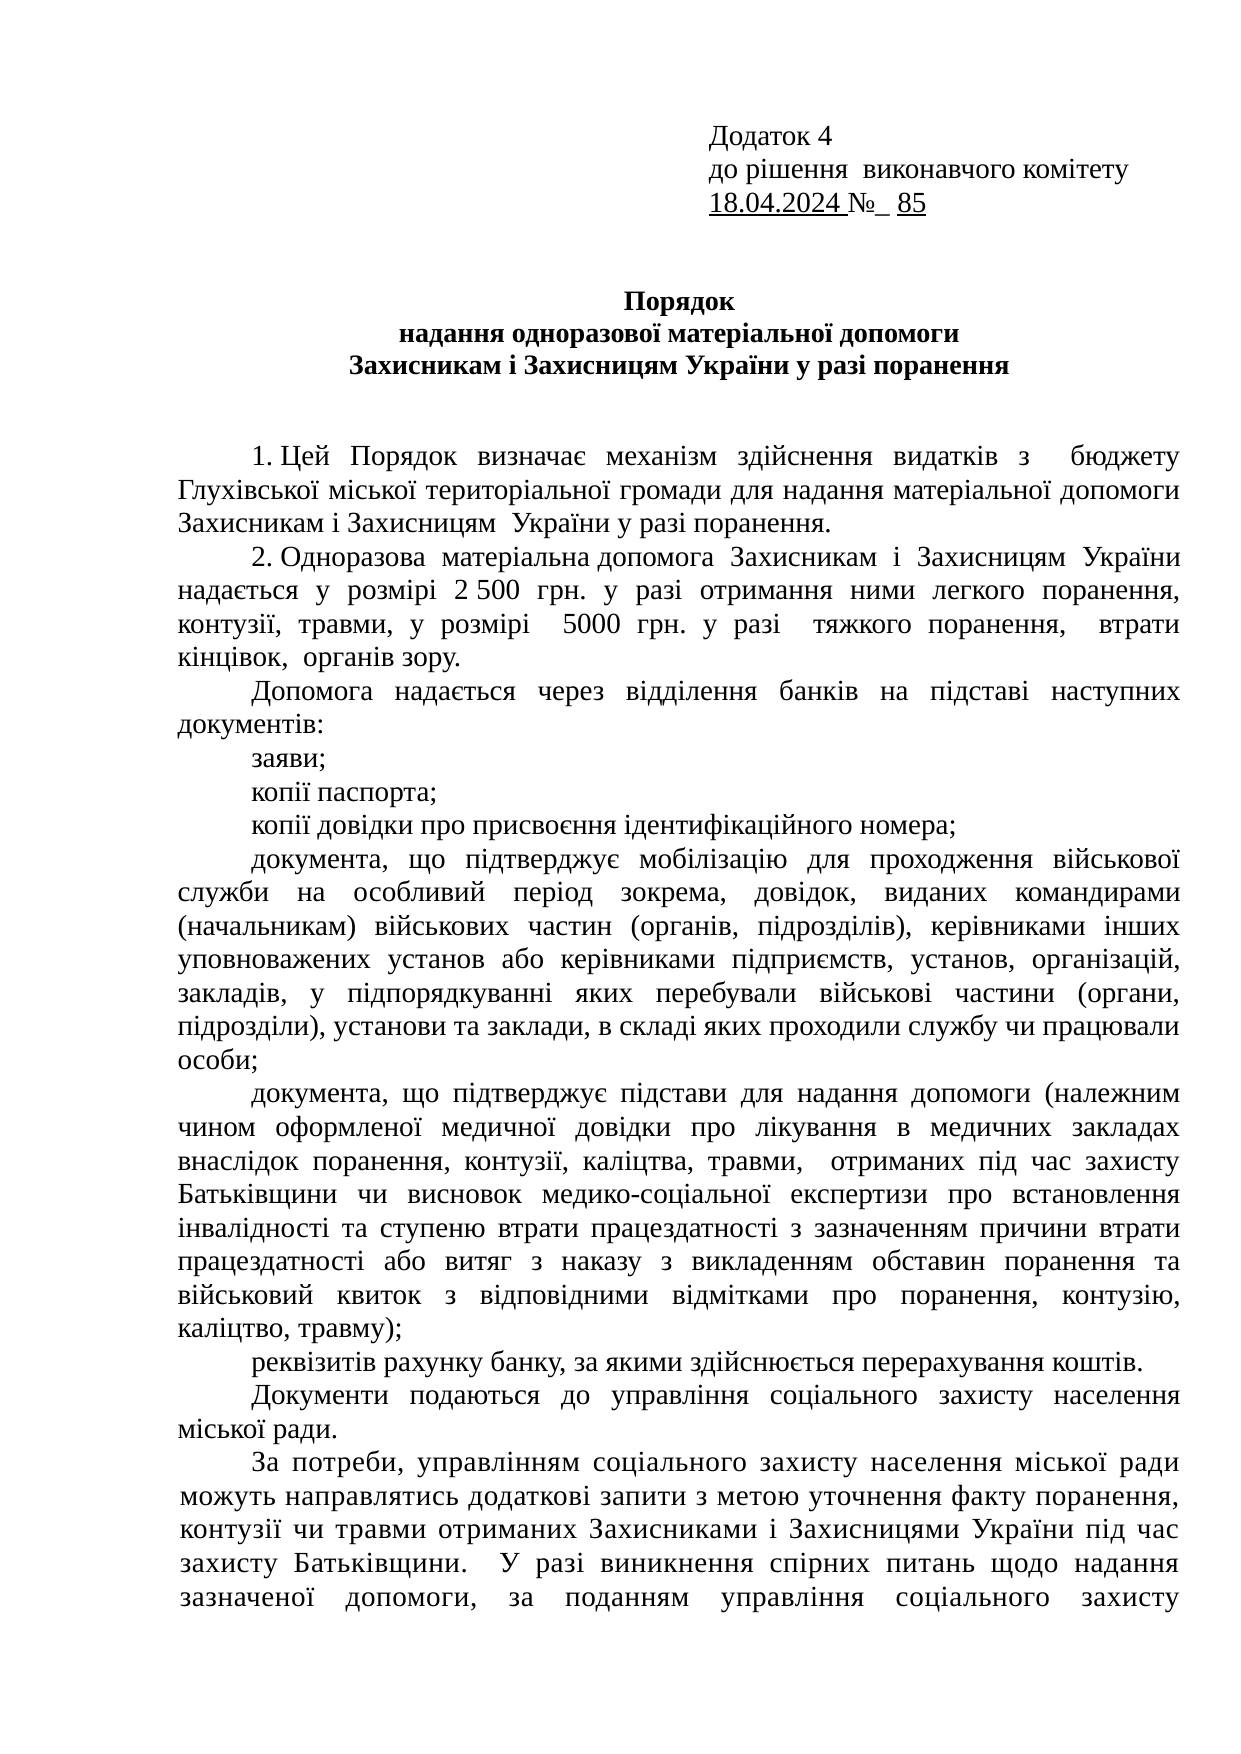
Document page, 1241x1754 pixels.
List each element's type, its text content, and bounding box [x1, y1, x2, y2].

text Захисникам і Захисницям України у разі поранення [177, 348, 1181, 381]
text до рішення виконавчого комітету [709, 152, 1181, 185]
text 1. Цей Порядок визначає механізм здійснення видатків з бюджету Глухівської міської територіальної громади для надання матеріальної допомоги Захисникам і Захисницям України у разі поранення. [177, 438, 1181, 539]
text документа, що підтверджує мобілізацію для проходження військової служби на особливий період зокрема, довідок, виданих командирами (начальникам) військових частин (органів, підрозділів), керівниками інших уповноважених установ або керівниками підприємств, установ, організацій, закладів, у підпорядкуванні яких перебували військові частини (органи, підрозділи), установи та заклади, в складі яких проходили службу чи працювали особи; [177, 841, 1181, 1076]
text документа, що підтверджує підстави для надання допомоги (належним чином оформленої медичної довідки про лікування в медичних закладах внаслідок поранення, контузії, каліцтва, травми, отриманих під час захисту Батьківщини чи висновок медико-соціальної експертизи про встановлення інвалідності та ступеню втрати працездатності з зазначенням причини втрати працездатності або витяг з наказу з викладенням обставин поранення та військовий квиток з відповідними відмітками про поранення, контузію, каліцтво, травму); [177, 1076, 1181, 1344]
text 18.04.2024 №_ 85 [709, 185, 1181, 219]
text надання одноразової матеріальної допомоги [177, 316, 1181, 348]
text копії паспорта; [177, 774, 1181, 807]
text Документи подаються до управління соціального захисту населення міської ради. [177, 1377, 1181, 1444]
text Порядок [177, 283, 1181, 316]
text копії довідки про присвоєння ідентифікаційного номера; [177, 807, 1181, 841]
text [179, 1444, 1181, 1612]
text 2. Одноразова матеріальна допомога Захисникам і Захисницям України надається у розмірі 2 500 грн. у разі отримання ними легкого поранення, контузії, травми, у розмірі 5000 грн. у разі тяжкого поранення, втрати кінцівок, органів зору. [177, 539, 1181, 673]
text заяви; [177, 740, 1181, 774]
text Допомога надається через відділення банків на підставі наступних документів: [177, 673, 1181, 740]
text реквізитів рахунку банку, за якими здійснюється перерахування коштів. [177, 1344, 1181, 1377]
text Додаток 4 [709, 118, 1181, 152]
